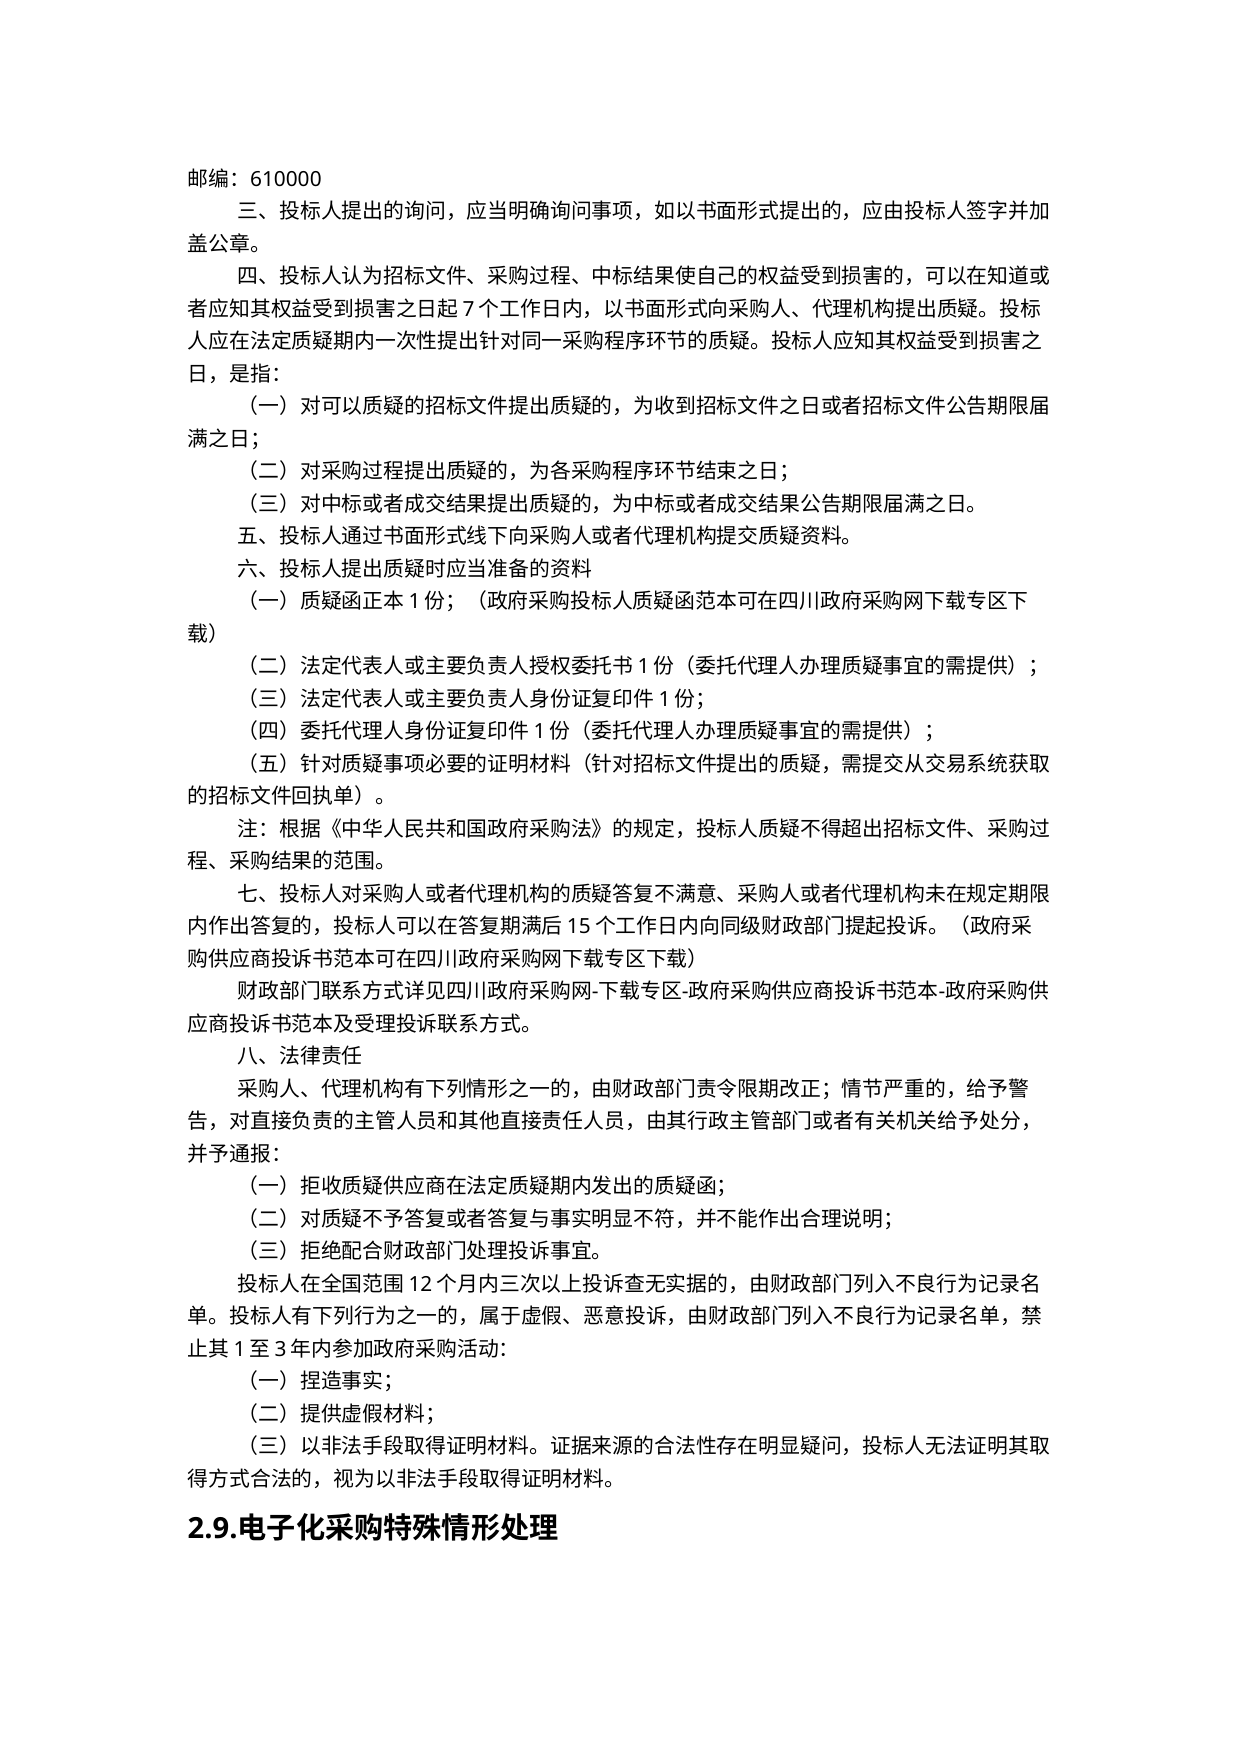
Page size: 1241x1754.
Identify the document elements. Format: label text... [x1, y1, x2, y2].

text 八、法律责任 [187, 1039, 1053, 1072]
text 2.9.电子化采购特殊情形处理 [187, 1494, 1053, 1559]
text （一）质疑函正本1份；（政府采购投标人质疑函范本可在四川政府采购网下载专区下载） [187, 584, 1053, 649]
text （三）对中标或者成交结果提出质疑的，为中标或者成交结果公告期限届满之日。 [187, 487, 1053, 519]
text （一）对可以质疑的招标文件提出质疑的，为收到招标文件之日或者招标文件公告期限届满之日； [187, 389, 1053, 454]
text 投标人在全国范围12个月内三次以上投诉查无实据的，由财政部门列入不良行为记录名单。投标人有下列行为之一的，属于虚假、恶意投诉，由财政部门列入不良行为记录名单，禁止其1至3年内参加政府采购活动： [187, 1267, 1053, 1364]
text 六、投标人提出质疑时应当准备的资料 [187, 552, 1053, 584]
text 三、投标人提出的询问，应当明确询问事项，如以书面形式提出的，应由投标人签字并加盖公章。 [187, 194, 1053, 259]
text 七、投标人对采购人或者代理机构的质疑答复不满意、采购人或者代理机构未在规定期限内作出答复的，投标人可以在答复期满后15个工作日内向同级财政部门提起投诉。（政府采购供应商投诉书范本可在四川政府采购网下载专区下载） [187, 877, 1053, 974]
text （三）法定代表人或主要负责人身份证复印件1份； [187, 682, 1053, 714]
text （二）法定代表人或主要负责人授权委托书1份（委托代理人办理质疑事宜的需提供）； [187, 649, 1053, 682]
text （四）委托代理人身份证复印件1份（委托代理人办理质疑事宜的需提供）； [187, 714, 1053, 747]
text （一）拒收质疑供应商在法定质疑期内发出的质疑函； [187, 1169, 1053, 1202]
text 财政部门联系方式详见四川政府采购网-下载专区-政府采购供应商投诉书范本-政府采购供应商投诉书范本及受理投诉联系方式。 [187, 974, 1053, 1039]
text （一）捏造事实； [187, 1364, 1053, 1397]
text 注：根据《中华人民共和国政府采购法》的规定，投标人质疑不得超出招标文件、采购过程、采购结果的范围。 [187, 812, 1053, 877]
text 邮编：610000 [187, 162, 1053, 194]
text （三）拒绝配合财政部门处理投诉事宜。 [187, 1234, 1053, 1267]
text （五）针对质疑事项必要的证明材料（针对招标文件提出的质疑，需提交从交易系统获取的招标文件回执单）。 [187, 747, 1053, 812]
text 采购人、代理机构有下列情形之一的，由财政部门责令限期改正；情节严重的，给予警告，对直接负责的主管人员和其他直接责任人员，由其行政主管部门或者有关机关给予处分，并予通报： [187, 1072, 1053, 1169]
text 四、投标人认为招标文件、采购过程、中标结果使自己的权益受到损害的，可以在知道或者应知其权益受到损害之日起7个工作日内，以书面形式向采购人、代理机构提出质疑。投标人应在法定质疑期内一次性提出针对同一采购程序环节的质疑。投标人应知其权益受到损害之日，是指： [187, 259, 1053, 389]
text （二）对质疑不予答复或者答复与事实明显不符，并不能作出合理说明； [187, 1202, 1053, 1234]
text （三）以非法手段取得证明材料。证据来源的合法性存在明显疑问，投标人无法证明其取得方式合法的，视为以非法手段取得证明材料。 [187, 1429, 1053, 1494]
text 五、投标人通过书面形式线下向采购人或者代理机构提交质疑资料。 [187, 519, 1053, 552]
text （二）提供虚假材料； [187, 1397, 1053, 1429]
text （二）对采购过程提出质疑的，为各采购程序环节结束之日； [187, 454, 1053, 487]
